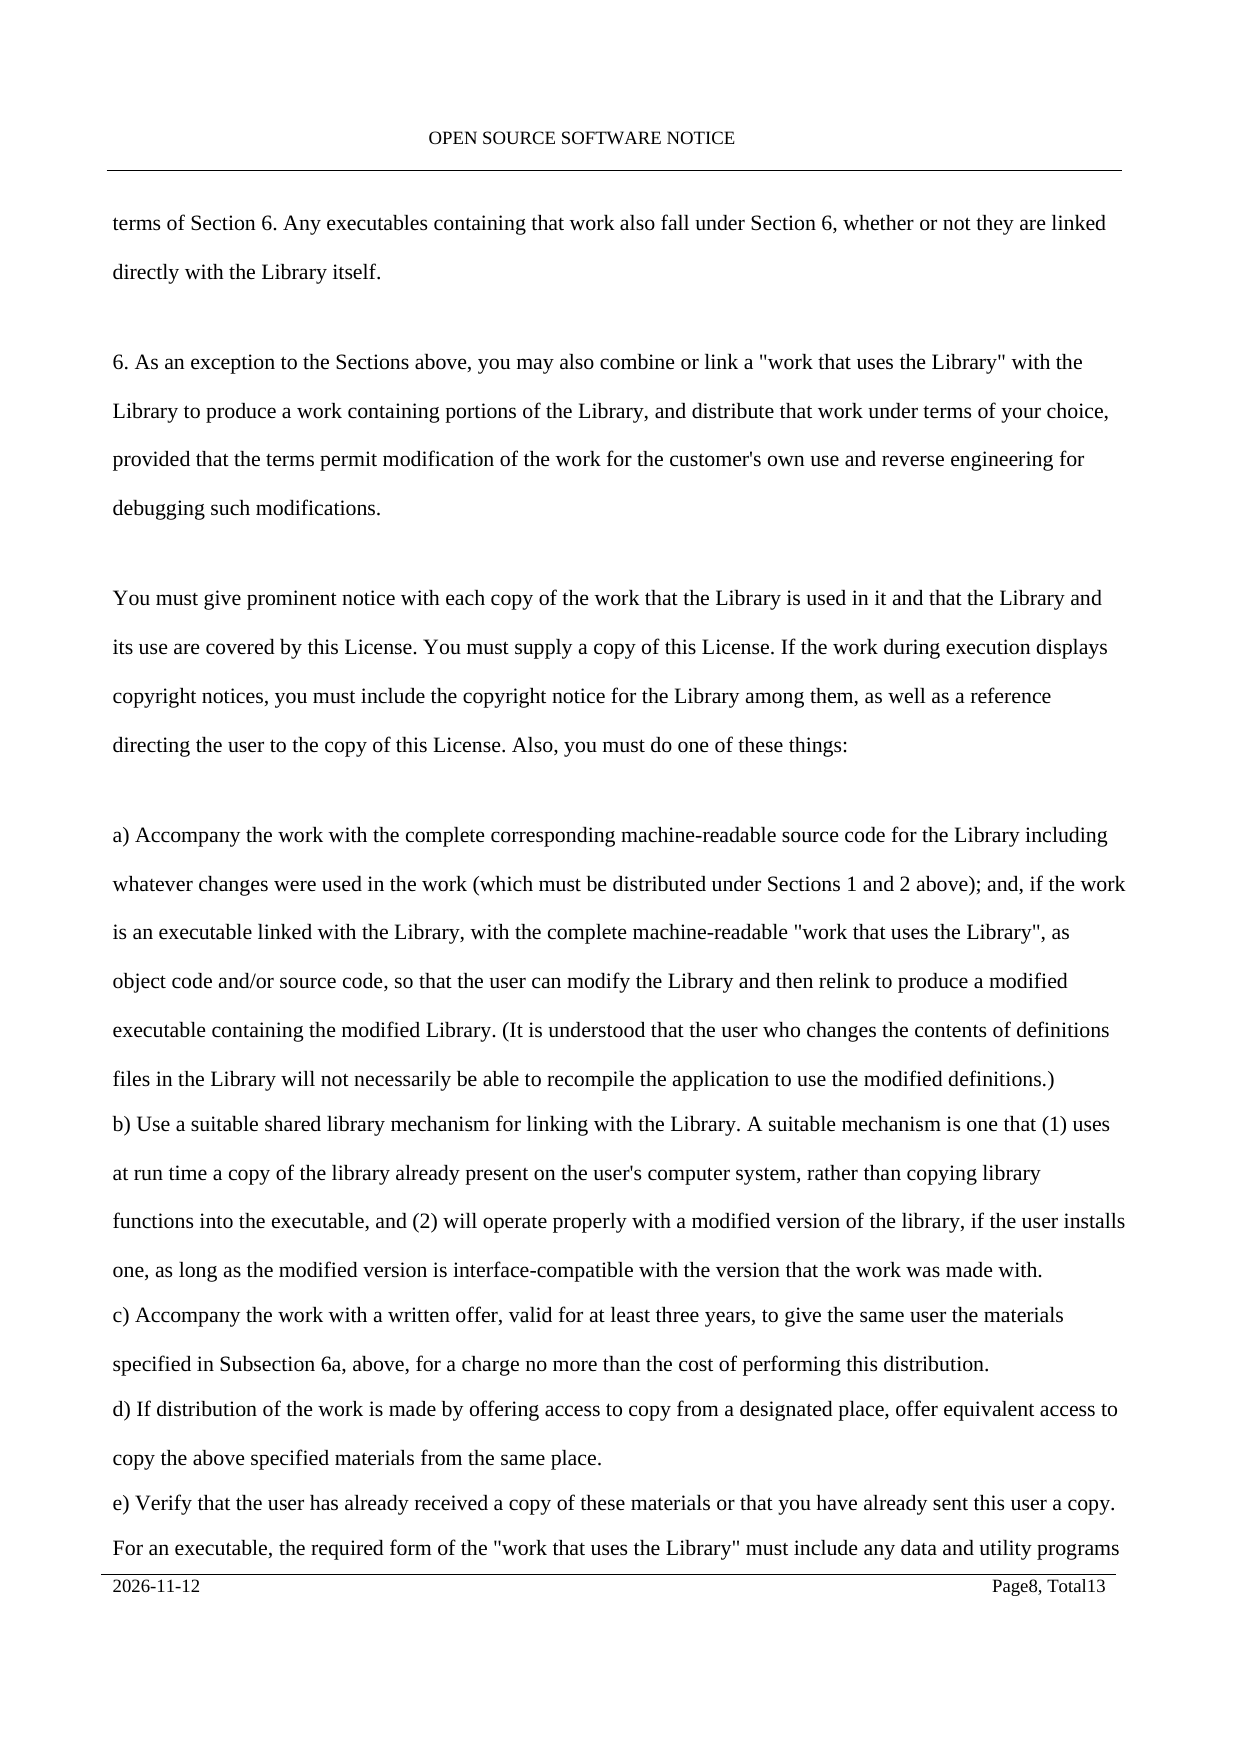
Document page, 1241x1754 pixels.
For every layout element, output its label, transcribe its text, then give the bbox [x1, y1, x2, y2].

text You must give prominent notice with each copy of the work that the Library is used in it and that the Library and its use are covered by this License. You must supply a copy of this License. If the work during execution displays copyright notices, you must include the copyright notice for the Library among them, as well as a reference directing the user to the copy of this License. Also, you must do one of these things: [112, 582, 1128, 761]
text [112, 206, 1128, 288]
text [112, 1531, 1128, 1564]
text c) Accompany the work with a written offer, valid for at least three years, to give the same user the materials specified in Subsection 6a, above, for a charge no more than the cost of performing this distribution. [112, 1298, 1128, 1380]
text e) Verify that the user has already received a copy of these materials or that you have already sent this user a copy. [112, 1486, 1128, 1519]
text b) Use a suitable shared library mechanism for linking with the Library. A suitable mechanism is one that (1) uses at run time a copy of the library already present on the user's computer system, rather than copying library functions into the executable, and (2) will operate properly with a modified version of the library, if the user installs one, as long as the modified version is interface-compatible with the version that the work was made with. [112, 1107, 1128, 1286]
text 6. As an exception to the Sections above, you may also combine or link a "work that uses the Library" with the Library to produce a work containing portions of the Library, and distribute that work under terms of your choice, provided that the terms permit modification of the work for the customer's own use and reverse engineering for debugging such modifications. [112, 345, 1128, 524]
text d) If distribution of the work is made by offering access to copy from a designated place, offer equivalent access to copy the above specified materials from the same place. [112, 1392, 1128, 1473]
text a) Accompany the work with the complete corresponding machine-readable source code for the Library including whatever changes were used in the work (which must be distributed under Sections 1 and 2 above); and, if the work is an executable linked with the Library, with the complete machine-readable "work that uses the Library", as object code and/or source code, so that the user can modify the Library and then relink to produce a modified executable containing the modified Library. (It is understood that the user who changes the contents of definitions files in the Library will not necessarily be able to recompile the application to use the modified definitions.) [112, 818, 1128, 1094]
